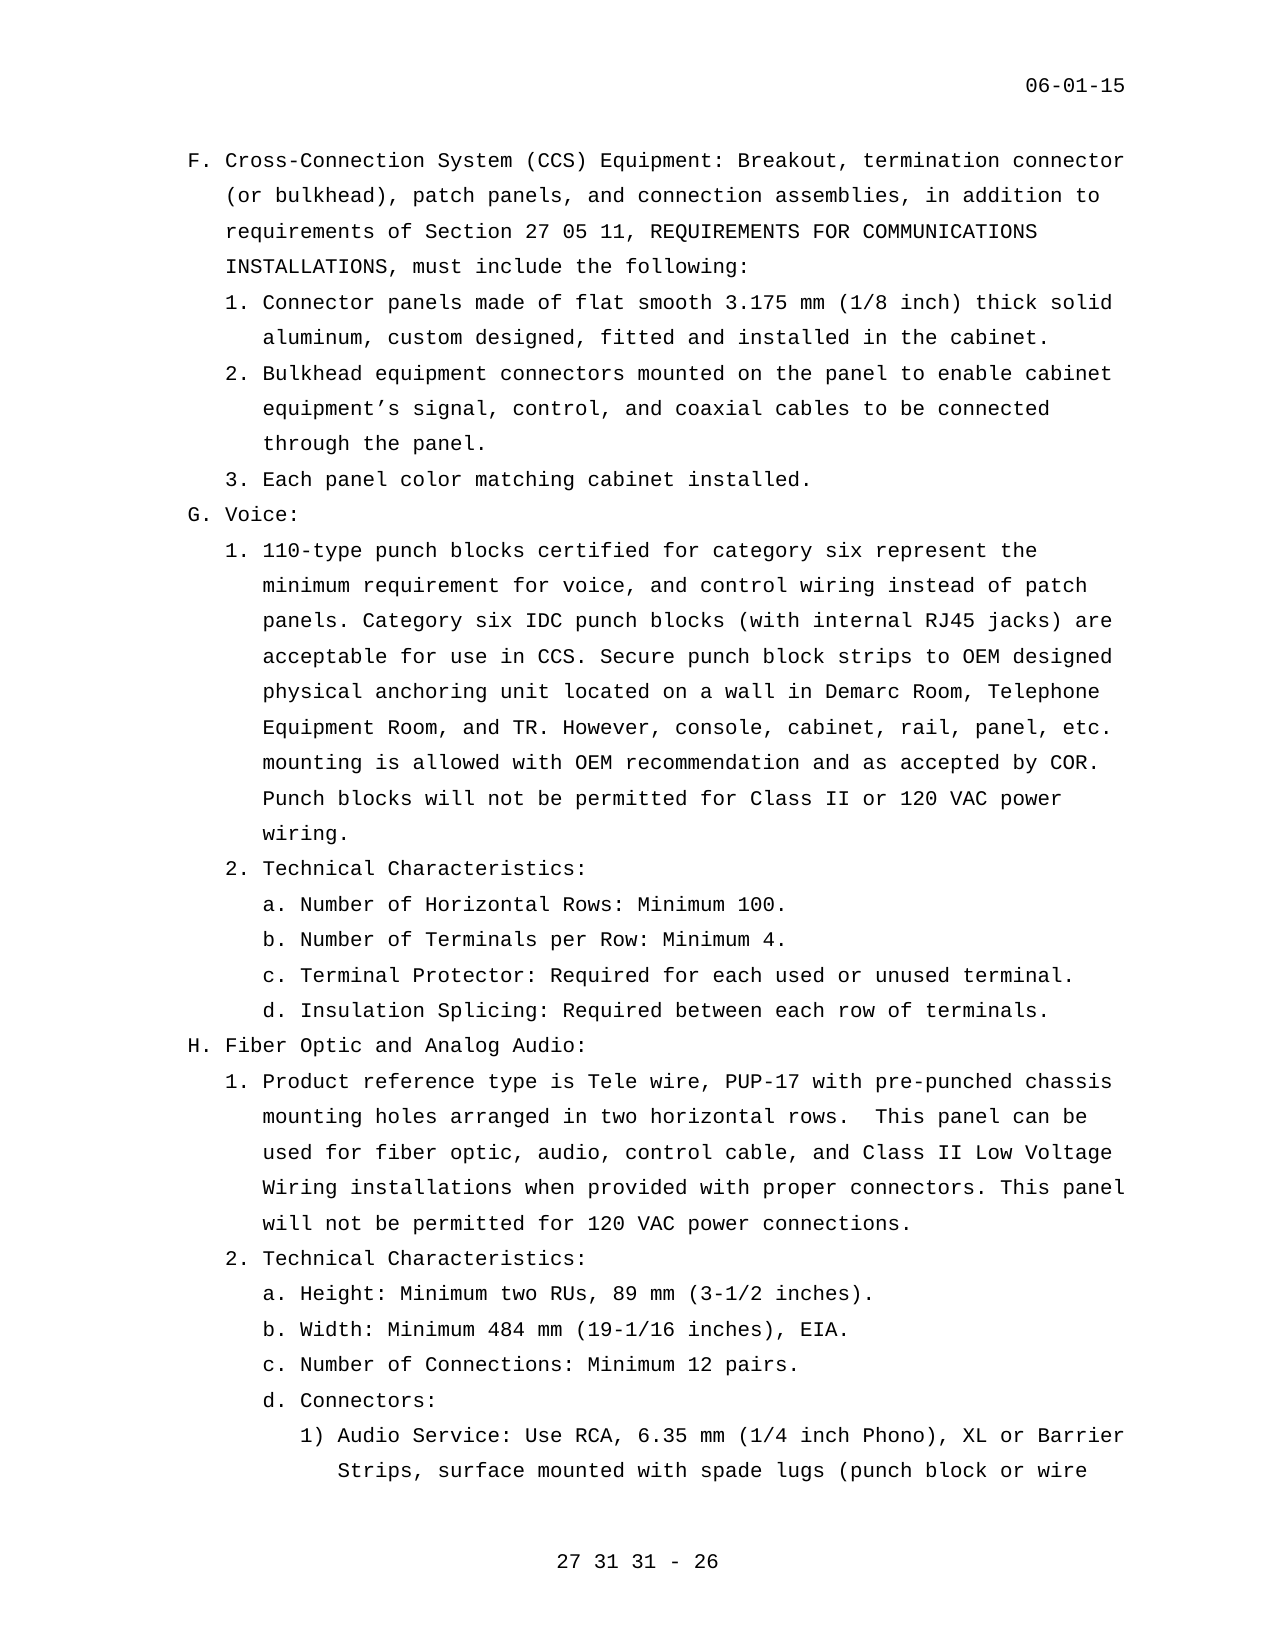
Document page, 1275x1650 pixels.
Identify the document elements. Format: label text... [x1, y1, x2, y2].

text Voice: [187, 504, 1125, 528]
text Connector panels made of flat smooth 3.175 mm (1/8 inch) thick solid aluminum, custom designed, fitted and installed in the cabinet. [225, 292, 1125, 351]
text Number of Horizontal Rows: Minimum 100. [262, 894, 1125, 917]
text Product reference type is Tele wire, PUP-17 with pre-punched chassis mounting holes arranged in two horizontal rows. This panel can be used for fiber optic, audio, control cable, and Class II Low Voltage Wiring installations when provided with proper connectors. This panel will not be permitted for 120 VAC power connections. [225, 1071, 1125, 1236]
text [300, 1425, 1125, 1484]
text Width: Minimum 484 mm (19-1/16 inches), EIA. [262, 1319, 1125, 1342]
text Fiber Optic and Analog Audio: [187, 1035, 1125, 1059]
text 110-type punch blocks certified for category six represent the minimum requirement for voice, and control wiring instead of patch panels. Category six IDC punch blocks (with internal RJ45 jacks) are acceptable for use in CCS. Secure punch block strips to OEM designed physical anchoring unit located on a wall in Demarc Room, Telephone Equipment Room, and TR. However, console, cabinet, rail, panel, etc. mounting is allowed with OEM recommendation and as accepted by COR. Punch blocks will not be permitted for Class II or 120 VAC power wiring. [225, 539, 1125, 847]
text Number of Terminals per Row: Minimum 4. [262, 929, 1125, 953]
text Height: Minimum two RUs, 89 mm (3-1/2 inches). [262, 1283, 1125, 1307]
text Bulkhead equipment connectors mounted on the panel to enable cabinet equipment’s signal, control, and coaxial cables to be connected through the panel. [225, 362, 1125, 457]
text Number of Connections: Minimum 12 pairs. [262, 1354, 1125, 1378]
text Connectors: [262, 1389, 1125, 1413]
text Cross-Connection System (CCS) Equipment: Breakout, termination connector (or bulkhead), patch panels, and connection assemblies, in addition to requirements of Section 27 05 11, REQUIREMENTS FOR COMMUNICATIONS INSTALLATIONS, must include the following: [187, 150, 1125, 280]
text Each panel color matching cabinet installed. [225, 469, 1125, 492]
text Insulation Splicing: Required between each row of terminals. [262, 1000, 1125, 1024]
text Technical Characteristics: [225, 858, 1125, 882]
text Technical Characteristics: [225, 1248, 1125, 1272]
text Terminal Protector: Required for each used or unused terminal. [262, 964, 1125, 988]
